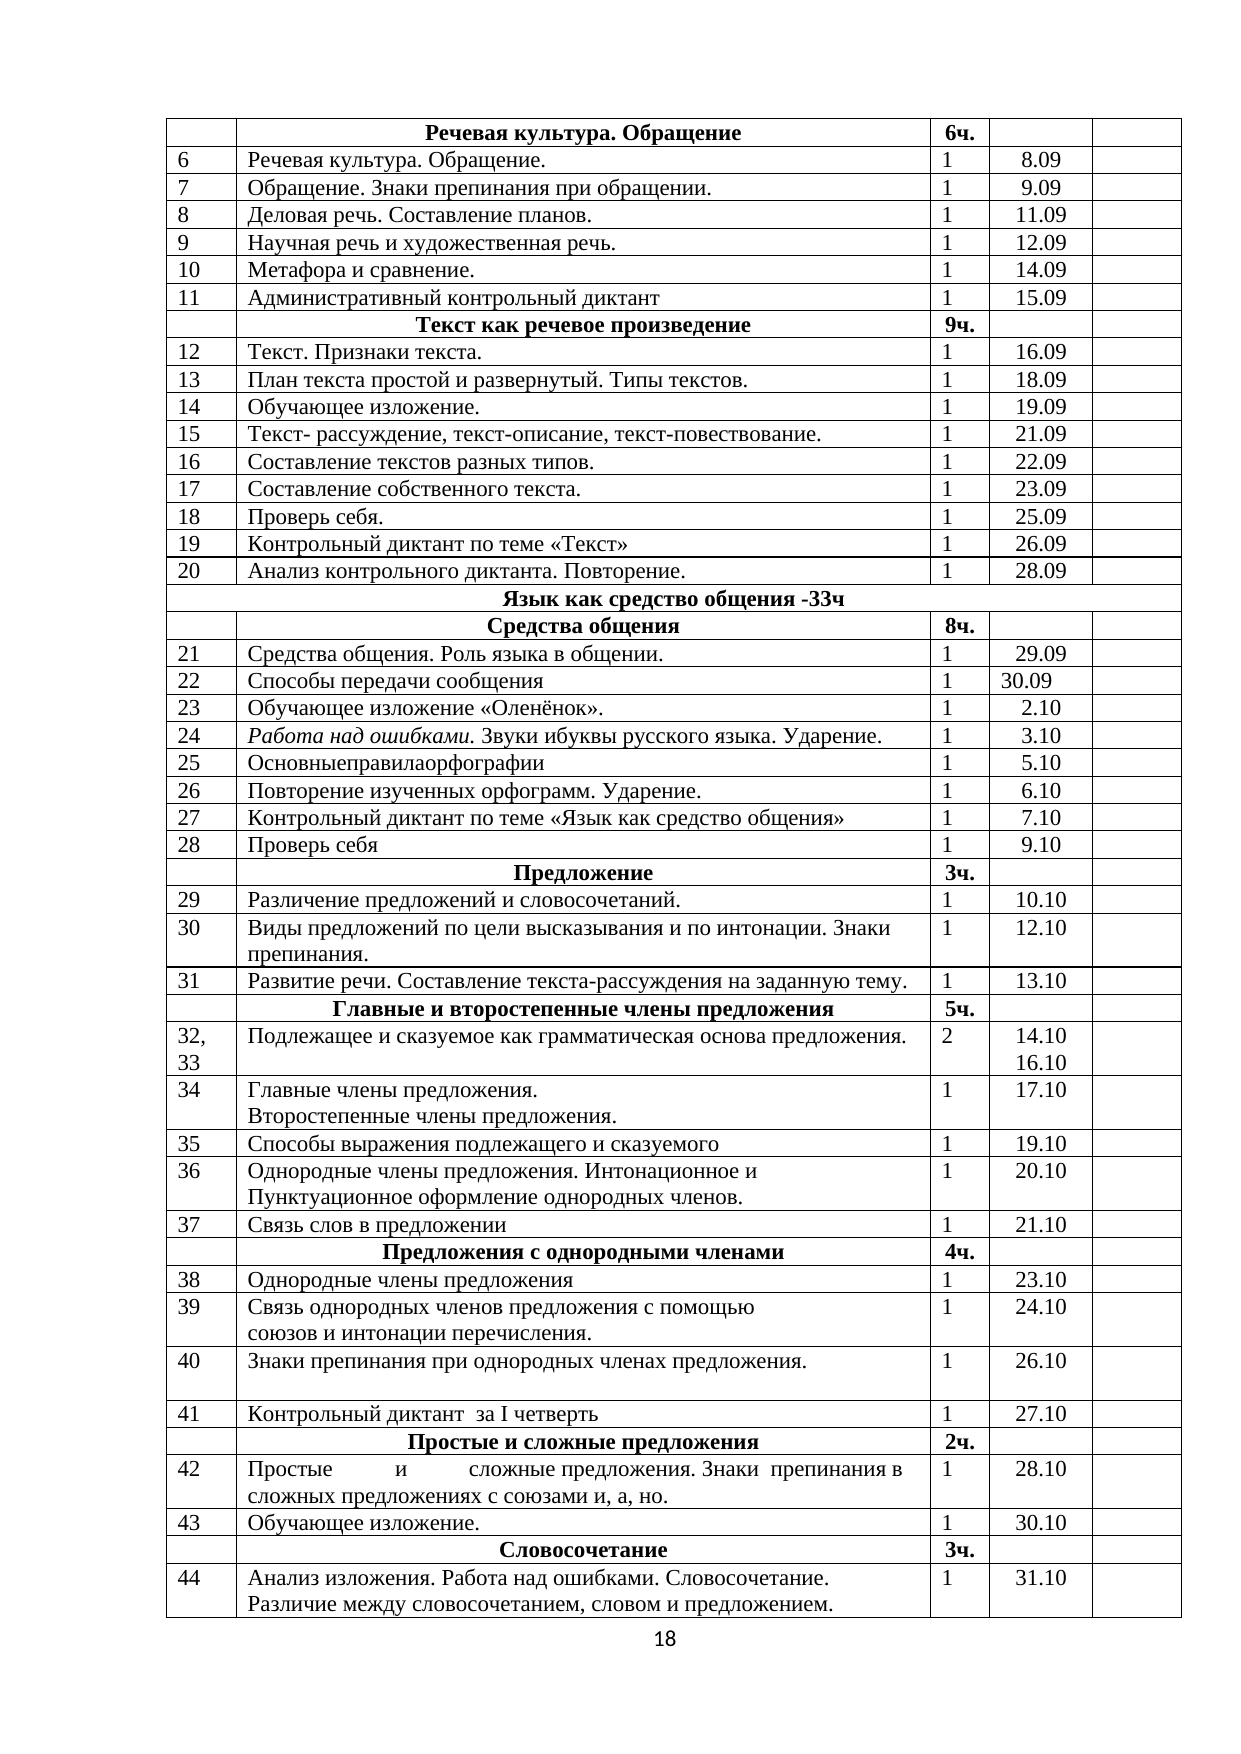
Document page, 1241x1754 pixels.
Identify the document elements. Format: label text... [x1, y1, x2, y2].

table_cell 28.09 [990, 558, 1092, 584]
table_cell 15.09 [990, 284, 1092, 310]
table_cell 18.09 [990, 366, 1092, 392]
table_cell 27 [167, 804, 236, 830]
table_cell [1093, 558, 1181, 584]
table_cell [990, 859, 1092, 885]
table_cell [1093, 311, 1181, 337]
table_cell 2 [931, 1022, 989, 1075]
table_cell [1093, 448, 1181, 474]
table_cell 11 [167, 284, 236, 310]
table_cell 13 [167, 366, 236, 392]
table_cell Виды предложений по цели высказывания и по интонации. Знаки препинания. [237, 914, 930, 966]
table_cell Знаки препинания при однородных членах предложения. [237, 1347, 930, 1399]
table_cell Научная речь и художественная речь. [237, 229, 930, 255]
table_cell 29 [167, 886, 236, 913]
table_cell 34 [167, 1076, 236, 1129]
table_cell 22.09 [990, 448, 1092, 474]
table_cell 14.09 [990, 256, 1092, 282]
table_cell 1 [931, 1157, 989, 1210]
table_cell 1 [931, 695, 989, 721]
table_cell 6ч. [931, 119, 989, 146]
table_cell 32, 33 [167, 1022, 236, 1075]
table_cell Контрольный диктант по теме «Текст» [237, 530, 930, 556]
table_cell Средства общения. Роль языка в общении. [237, 640, 930, 666]
table_cell 1 [931, 503, 989, 529]
table_cell 17.10 [990, 1076, 1092, 1129]
table_cell 37 [167, 1211, 236, 1237]
table_cell [1093, 1509, 1181, 1535]
table_cell [1093, 393, 1181, 419]
table_cell 40 [167, 1347, 236, 1399]
table_cell Проверь себя [237, 831, 930, 858]
table_cell 5.10 [990, 749, 1092, 776]
table_cell Простые и сложные предложения. Знаки препинания в сложных предложениях с союзами и, а, но. [237, 1455, 930, 1508]
table_cell [1093, 256, 1181, 282]
table_cell 14 [167, 393, 236, 419]
table_cell 1 [931, 201, 989, 228]
table_cell Однородные члены предложения. Интонационное и Пунктуационное оформление однородных членов. [237, 1157, 930, 1210]
table_cell 1 [931, 1293, 989, 1346]
table_cell 1 [931, 174, 989, 200]
table_cell 1 [931, 667, 989, 693]
table_cell Средства общения [237, 612, 930, 639]
table_cell 31 [167, 968, 236, 994]
table_cell 26 [167, 777, 236, 803]
table_cell [1093, 640, 1181, 666]
table_cell [990, 1428, 1092, 1454]
table_cell 25 [167, 749, 236, 776]
table_cell 9ч. [931, 311, 989, 337]
table_cell План текста простой и развернутый. Типы текстов. [237, 366, 930, 392]
table_cell 1 [931, 284, 989, 310]
table_cell 1 [931, 1401, 989, 1427]
table_cell 12 [167, 338, 236, 365]
table_cell 1 [931, 475, 989, 502]
table_cell 6.10 [990, 777, 1092, 803]
table_cell 1 [931, 1076, 989, 1129]
table_cell [1093, 147, 1181, 173]
table_cell [1093, 1076, 1181, 1129]
table_cell 1 [931, 1130, 989, 1156]
table_cell 29.09 [990, 640, 1092, 666]
table_cell Речевая культура. Обращение [237, 119, 930, 146]
table_cell [1093, 914, 1181, 966]
table_cell 20.10 [990, 1157, 1092, 1210]
table_cell Контрольный диктант за I четверть [237, 1401, 930, 1427]
table_cell 1 [931, 366, 989, 392]
table_cell 38 [167, 1266, 236, 1292]
table_cell [990, 1536, 1092, 1563]
table_cell Способы передачи сообщения [237, 667, 930, 693]
table_cell [1093, 831, 1181, 858]
table_cell Анализ контрольного диктанта. Повторение. [237, 558, 930, 584]
table_cell [1093, 366, 1181, 392]
table_cell [1093, 503, 1181, 529]
table_cell 24 [167, 722, 236, 748]
table_cell [1093, 1211, 1181, 1237]
table_cell Обучающее изложение «Оленёнок». [237, 695, 930, 721]
table_cell 16.09 [990, 338, 1092, 365]
table_cell 28.10 [990, 1455, 1092, 1508]
table_cell 31.10 [990, 1564, 1092, 1617]
table_cell 15 [167, 421, 236, 447]
table_cell 1 [931, 968, 989, 994]
table_cell Текст- рассуждение, текст-описание, текст-повествование. [237, 421, 930, 447]
table_cell [1093, 1130, 1181, 1156]
table_cell 39 [167, 1293, 236, 1346]
table_cell [1093, 859, 1181, 885]
table_cell [990, 995, 1092, 1021]
table_cell Деловая речь. Составление планов. [237, 201, 930, 228]
table_cell 1 [931, 338, 989, 365]
table_cell 9.09 [990, 174, 1092, 200]
table_cell [1093, 119, 1181, 146]
table_cell 21.09 [990, 421, 1092, 447]
table_cell Анализ изложения. Работа над ошибками. Словосочетание. Различие между словосочетанием, словом и предложением. [237, 1564, 930, 1617]
table_cell 10.10 [990, 886, 1092, 913]
table_cell [167, 1428, 236, 1454]
table_cell 1 [931, 530, 989, 556]
table_cell 43 [167, 1509, 236, 1535]
table_cell 1 [931, 1509, 989, 1535]
table_cell 1 [931, 722, 989, 748]
table_cell 14.10 16.10 [990, 1022, 1092, 1075]
table_cell [1093, 530, 1181, 556]
table_cell [167, 119, 236, 146]
table_cell [1093, 284, 1181, 310]
table_cell [1093, 201, 1181, 228]
table_cell 1 [931, 1211, 989, 1237]
table_cell [1093, 1347, 1181, 1399]
table_cell 1 [931, 393, 989, 419]
table_cell [1093, 229, 1181, 255]
table_cell 3ч. [931, 859, 989, 885]
table_cell Проверь себя. [237, 503, 930, 529]
table_cell [1093, 174, 1181, 200]
table_cell Главные и второстепенные члены предложения [237, 995, 930, 1021]
table_cell 8.09 [990, 147, 1092, 173]
table_cell 18 [167, 503, 236, 529]
table_cell 1 [931, 421, 989, 447]
table_cell Словосочетание [237, 1536, 930, 1563]
table_cell 1 [931, 886, 989, 913]
table_cell Язык как средство общения -33ч [167, 585, 1181, 611]
table_cell 23.10 [990, 1266, 1092, 1292]
table_cell 2ч. [931, 1428, 989, 1454]
table_cell 1 [931, 640, 989, 666]
table_cell Предложение [237, 859, 930, 885]
table_cell Однородные члены предложения [237, 1266, 930, 1292]
table_cell 19.10 [990, 1130, 1092, 1156]
table_cell [1093, 695, 1181, 721]
table_cell Главные члены предложения. Второстепенные члены предложения. [237, 1076, 930, 1129]
table_cell Предложения с однородными членами [237, 1238, 930, 1264]
table_cell 12.09 [990, 229, 1092, 255]
table_cell [167, 1238, 236, 1264]
table_cell 19 [167, 530, 236, 556]
table_cell Речевая культура. Обращение. [237, 147, 930, 173]
table_cell 20 [167, 558, 236, 584]
table_cell 30.10 [990, 1509, 1092, 1535]
table_cell 1 [931, 1266, 989, 1292]
table_cell 1 [931, 1347, 989, 1399]
table_cell 16 [167, 448, 236, 474]
table_cell Различение предложений и словосочетаний. [237, 886, 930, 913]
table_cell 23.09 [990, 475, 1092, 502]
table_cell 35 [167, 1130, 236, 1156]
table_cell 1 [931, 777, 989, 803]
table_cell 28 [167, 831, 236, 858]
table_cell 1 [931, 914, 989, 966]
table_cell 1 [931, 749, 989, 776]
table_cell 8ч. [931, 612, 989, 639]
table_cell 1 [931, 804, 989, 830]
table_cell 21.10 [990, 1211, 1092, 1237]
table_cell 7.10 [990, 804, 1092, 830]
table_cell Обучающее изложение. [237, 393, 930, 419]
table_cell Основныеправилаорфографии [237, 749, 930, 776]
table_cell [1093, 804, 1181, 830]
table_cell 10 [167, 256, 236, 282]
table_cell 1 [931, 831, 989, 858]
table_cell [1093, 968, 1181, 994]
table_cell 36 [167, 1157, 236, 1210]
table_cell [1093, 722, 1181, 748]
table_cell 1 [931, 1564, 989, 1617]
table_cell 9.10 [990, 831, 1092, 858]
table_cell [1093, 667, 1181, 693]
table_cell 30.09 [990, 667, 1092, 693]
table_cell 21 [167, 640, 236, 666]
table_cell Развитие речи. Составление текста-рассуждения на заданную тему. [237, 968, 930, 994]
table_cell [1093, 1266, 1181, 1292]
table_cell [990, 612, 1092, 639]
table_cell [1093, 1536, 1181, 1563]
table_cell [1093, 1157, 1181, 1210]
table_cell 8 [167, 201, 236, 228]
table_cell Текст как речевое произведение [237, 311, 930, 337]
table_cell 5ч. [931, 995, 989, 1021]
table_cell 1 [931, 448, 989, 474]
table_cell [167, 995, 236, 1021]
table_cell 24.10 [990, 1293, 1092, 1346]
table_cell 22 [167, 667, 236, 693]
table_cell [1093, 1401, 1181, 1427]
table_cell [1093, 1455, 1181, 1508]
table_cell 11.09 [990, 201, 1092, 228]
table_cell 19.09 [990, 393, 1092, 419]
table_cell 27.10 [990, 1401, 1092, 1427]
table_cell Способы выражения подлежащего и сказуемого [237, 1130, 930, 1156]
table_cell Работа над ошибками. Звуки ибуквы русского языка. Ударение. [237, 722, 930, 748]
table_cell 3ч. [931, 1536, 989, 1563]
table_cell [1093, 1428, 1181, 1454]
table_cell [167, 859, 236, 885]
table_cell 1 [931, 147, 989, 173]
table_cell Метафора и сравнение. [237, 256, 930, 282]
table_cell Связь однородных членов предложения с помощью союзов и интонации перечисления. [237, 1293, 930, 1346]
table_cell Текст. Признаки текста. [237, 338, 930, 365]
table_cell [1093, 338, 1181, 365]
table_cell Подлежащее и сказуемое как грамматическая основа предложения. [237, 1022, 930, 1075]
table_cell 6 [167, 147, 236, 173]
table_cell [990, 1238, 1092, 1264]
table_cell Обращение. Знаки препинания при обращении. [237, 174, 930, 200]
table_cell Связь слов в предложении [237, 1211, 930, 1237]
table_cell [1093, 1238, 1181, 1264]
table_cell [167, 311, 236, 337]
table_cell Административный контрольный диктант [237, 284, 930, 310]
table_cell [1093, 612, 1181, 639]
table_cell 17 [167, 475, 236, 502]
table_cell Простые и сложные предложения [237, 1428, 930, 1454]
table_cell Повторение изученных орфограмм. Ударение. [237, 777, 930, 803]
table_cell [1093, 421, 1181, 447]
table_cell Составление собственного текста. [237, 475, 930, 502]
table_cell 1 [931, 256, 989, 282]
table_cell [1093, 995, 1181, 1021]
table_cell 41 [167, 1401, 236, 1427]
table_cell [990, 119, 1092, 146]
table_cell 26.09 [990, 530, 1092, 556]
table_cell [1093, 1564, 1181, 1617]
table_cell 2.10 [990, 695, 1092, 721]
table_cell 25.09 [990, 503, 1092, 529]
table_cell [1093, 749, 1181, 776]
table_cell [167, 612, 236, 639]
table_cell 4ч. [931, 1238, 989, 1264]
table_cell 42 [167, 1455, 236, 1508]
table_cell 23 [167, 695, 236, 721]
table_cell [1093, 475, 1181, 502]
table_cell 44 [167, 1564, 236, 1617]
table_cell 9 [167, 229, 236, 255]
table_cell 12.10 [990, 914, 1092, 966]
table_cell [1093, 886, 1181, 913]
table_cell Составление текстов разных типов. [237, 448, 930, 474]
table_cell [167, 1536, 236, 1563]
table_cell 26.10 [990, 1347, 1092, 1399]
table_cell 1 [931, 229, 989, 255]
table_cell [1093, 777, 1181, 803]
table_cell 3.10 [990, 722, 1092, 748]
table_cell [1093, 1293, 1181, 1346]
table_cell [1093, 1022, 1181, 1075]
table_cell [990, 311, 1092, 337]
table_cell Контрольный диктант по теме «Язык как средство общения» [237, 804, 930, 830]
table_cell 13.10 [990, 968, 1092, 994]
table_cell 1 [931, 558, 989, 584]
table_cell 1 [931, 1455, 989, 1508]
table_cell 7 [167, 174, 236, 200]
table_cell Обучающее изложение. [237, 1509, 930, 1535]
table_cell 30 [167, 914, 236, 966]
